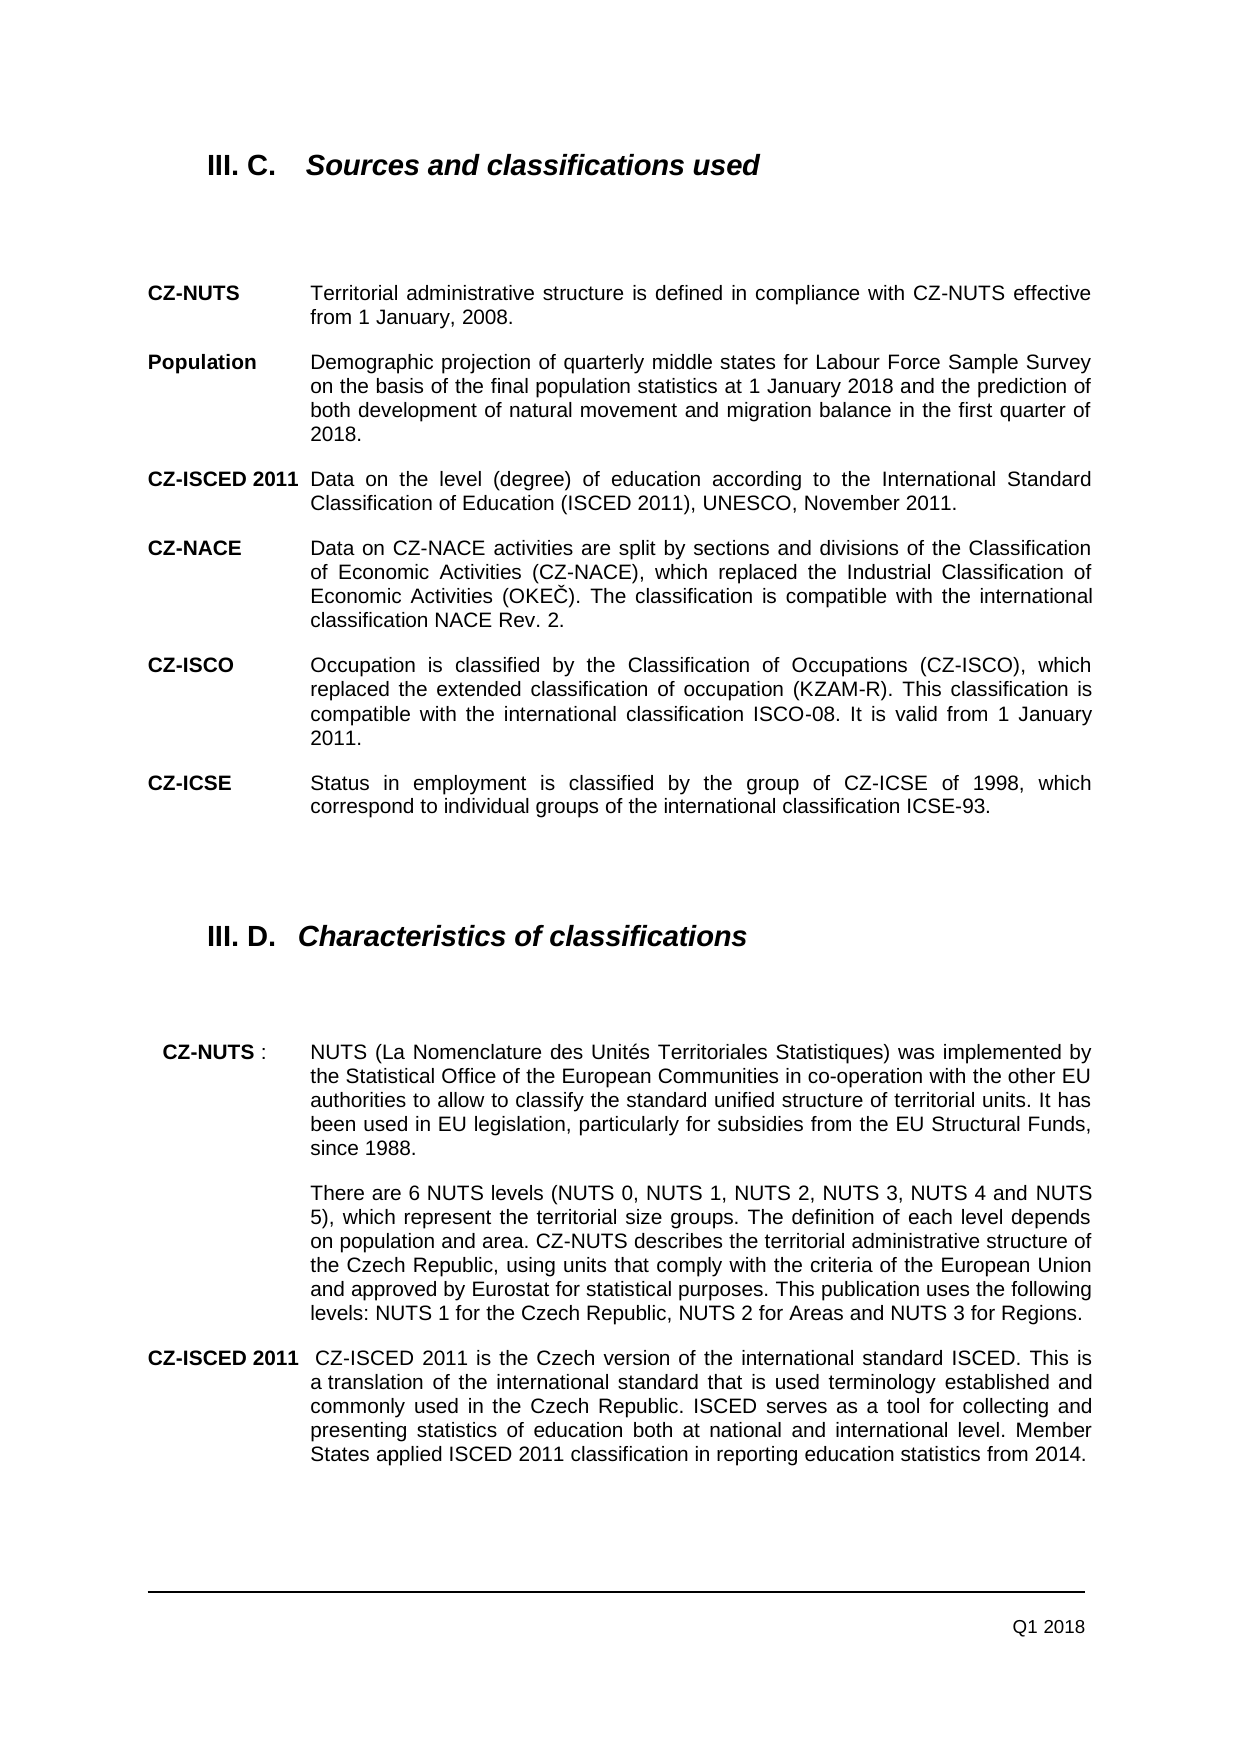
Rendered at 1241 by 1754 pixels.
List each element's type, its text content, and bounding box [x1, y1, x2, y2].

list Characteristics of classifications [207, 918, 1092, 952]
text There are 6 NUTS levels (NUTS 0, NUTS 1, NUTS 2, NUTS 3, NUTS 4 and NUTS 5), which represent the territorial size groups. The definition of each level depends on population and area. CZ-NUTS describes the territorial administrative structure of the Czech Republic, using units that comply with the criteria of the European Union and approved by Eurostat for statistical purposes. This publication uses the following levels: NUTS 1 for the Czech Republic, NUTS 2 for Areas and NUTS 3 for Regions. [162, 1181, 1092, 1325]
text Population Demographic projection of quarterly middle states for Labour Force Sample Survey on the basis of the final population statistics at 1 January 2018 and the prediction of both development of natural movement and migration balance in the first quarter of 2018. [148, 350, 1092, 446]
list Sources and classifications used [207, 148, 1092, 181]
text CZ-NACE Data on CZ-NACE activities are split by sections and divisions of the Classification of Economic Activities (CZ-NACE), which replaced the Industrial Classification of Economic Activities (OKEČ). The classification is compatible with the international classification NACE Rev. 2. [148, 536, 1092, 632]
text CZ-ISCED 2011 Data on the level (degree) of education according to the International Standard Classification of Education (ISCED 2011), UNESCO, November 2011. [148, 467, 1092, 515]
text CZ-NUTS Territorial administrative structure is defined in compliance with CZ-NUTS effective from 1 January, 2008. [148, 281, 1092, 329]
text CZ-ISCO Occupation is classified by the Classification of Occupations (CZ-ISCO), which replaced the extended classification of occupation (KZAM-R). This classification is compatible with the international classification ISCO-08. It is valid from 1 January 2011. [148, 653, 1092, 749]
text CZ-NUTS : NUTS (La Nomenclature des Unités Territoriales Statistiques) was implemented by the Statistical Office of the European Communities in co-operation with the other EU authorities to allow to classify the standard unified structure of territorial units. It has been used in EU legislation, particularly for subsidies from the EU Structural Funds, since 1988. [162, 1039, 1092, 1160]
text CZ-ISCED 2011 CZ-ISCED 2011 is the Czech version of the international standard ISCED. This is a translation of the international standard that is used terminology established and commonly used in the Czech Republic. ISCED serves as a tool for collecting and presenting statistics of education both at national and international level. Member States applied ISCED 2011 classification in reporting education statistics from 2014. [148, 1346, 1092, 1466]
text CZ-ICSE Status in employment is classified by the group of CZ-ICSE of 1998, which correspond to individual groups of the international classification ICSE-93. [148, 770, 1092, 818]
